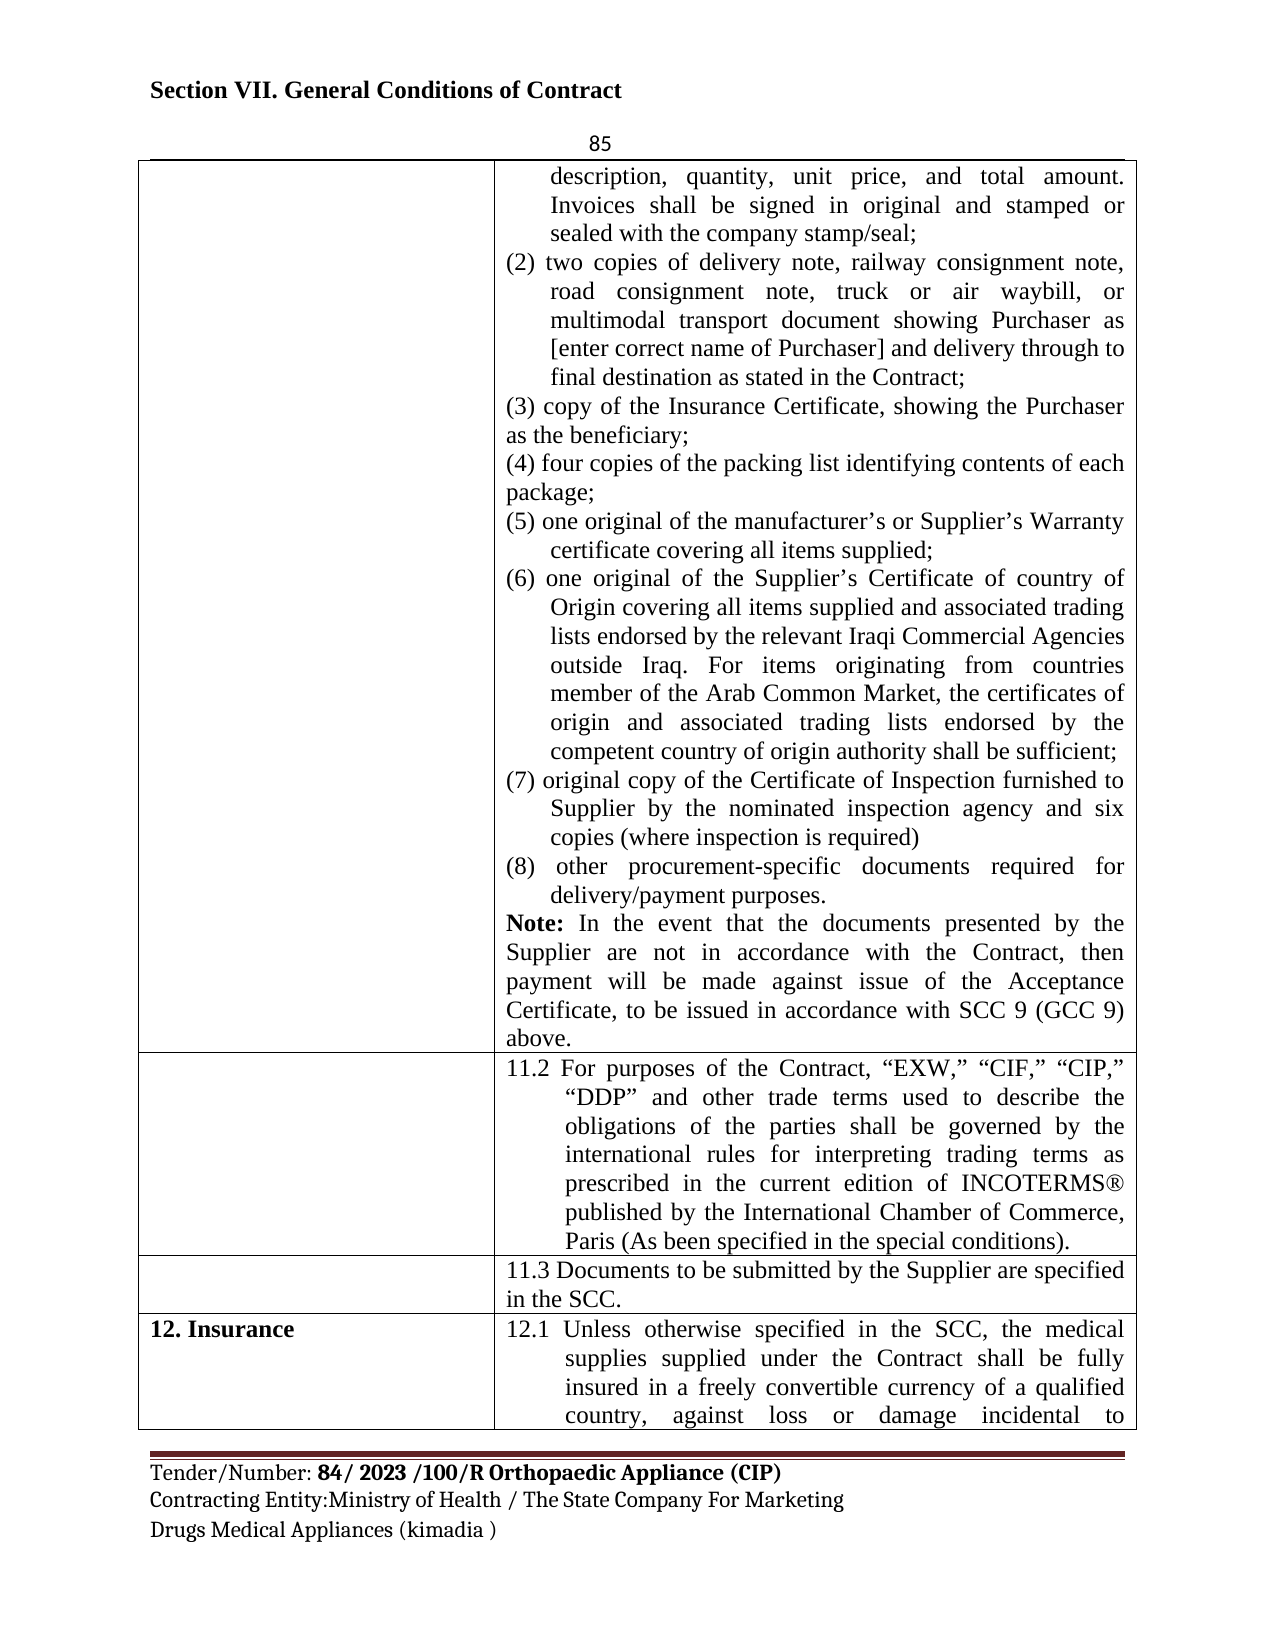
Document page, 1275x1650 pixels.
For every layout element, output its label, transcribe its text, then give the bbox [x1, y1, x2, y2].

table_cell 11.2 For purposes of the Contract, “EXW,” “CIF,” “CIP,” “DDP” and other trade terms used to describe the obligations of the parties shall be governed by the international rules for interpreting trading terms as prescribed in the current edition of INCOTERMS® published by the International Chamber of Commerce, Paris (As been specified in the special conditions). [495, 1053, 1136, 1254]
table_cell 11.3 Documents to be submitted by the Supplier are specified in the SCC. [495, 1256, 1136, 1313]
table_cell [139, 1256, 494, 1313]
table_cell [139, 1053, 494, 1254]
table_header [495, 161, 1136, 1052]
table_header [139, 161, 494, 1052]
table_cell 12. Insurance [139, 1314, 494, 1429]
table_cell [495, 1314, 1136, 1429]
